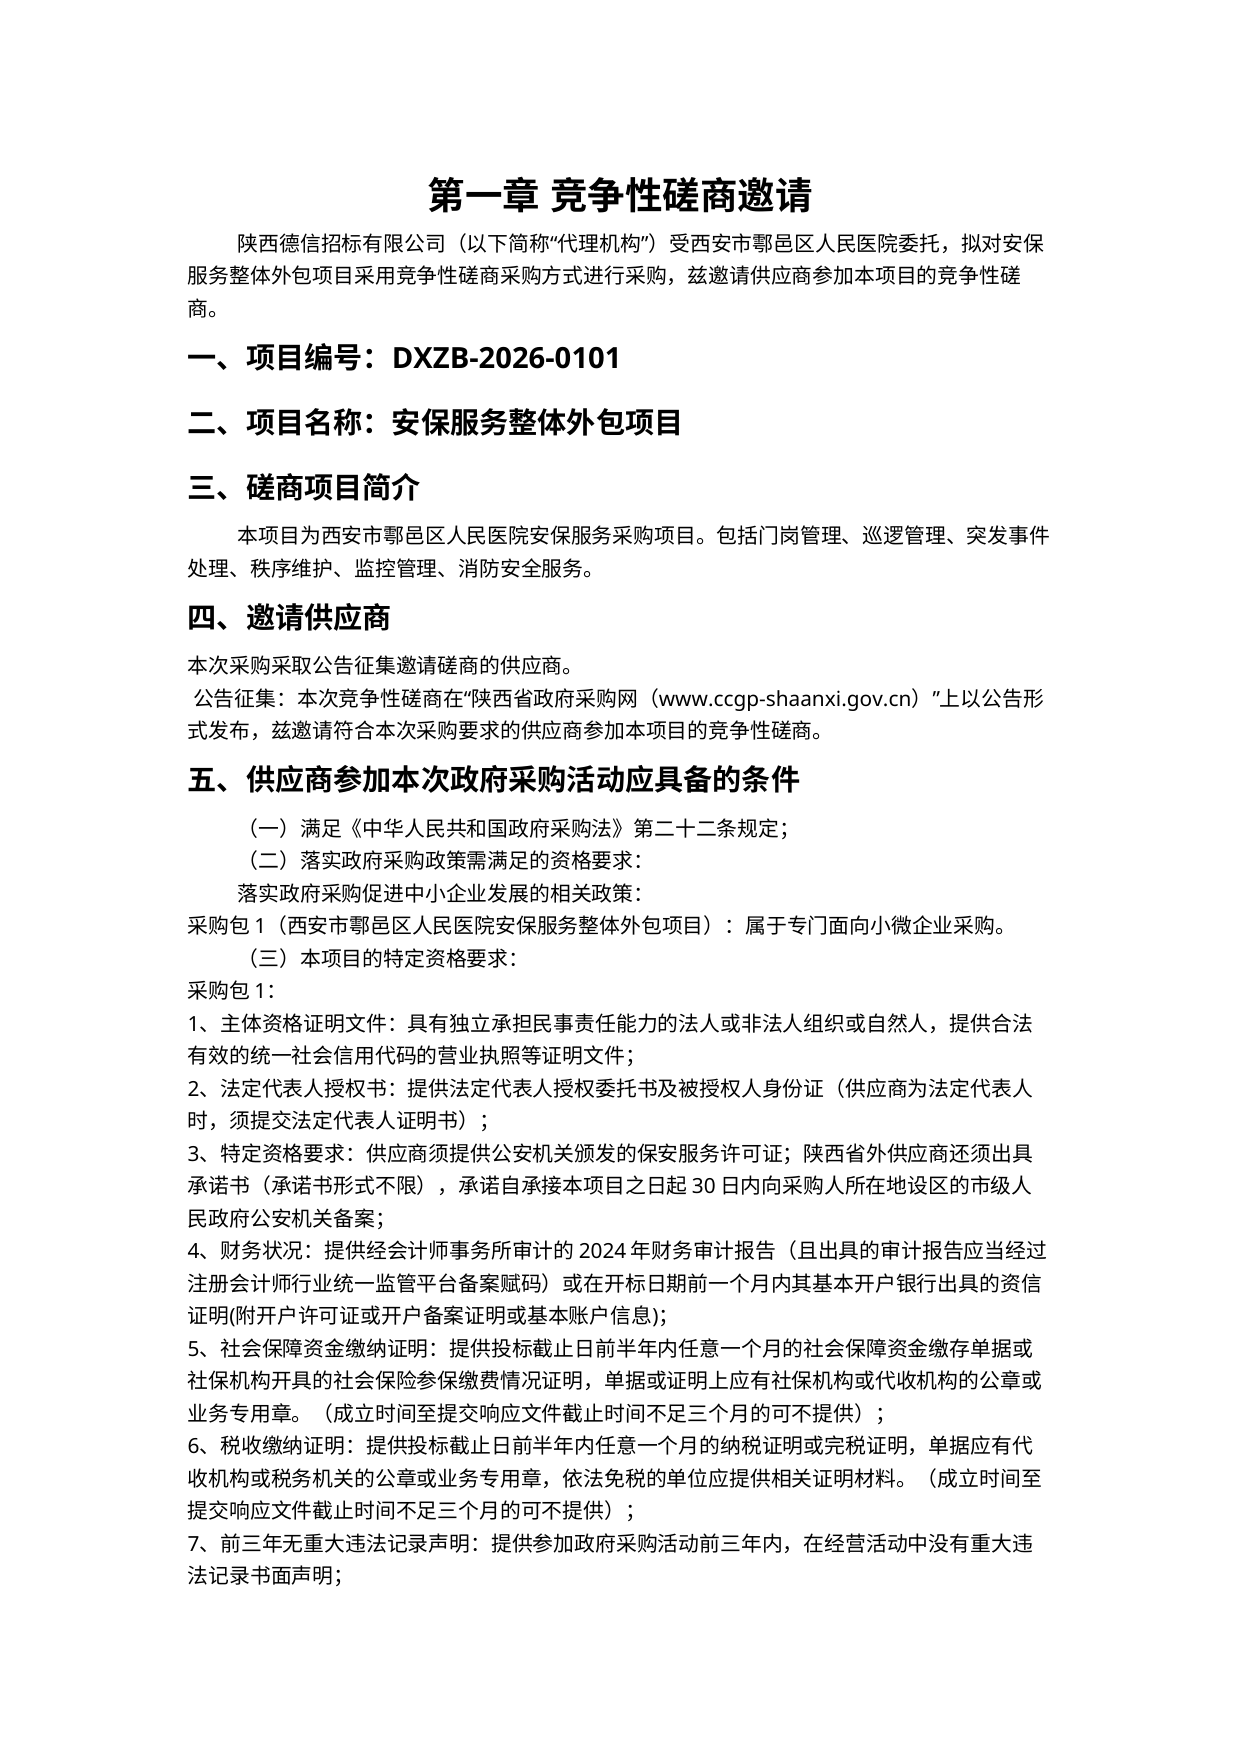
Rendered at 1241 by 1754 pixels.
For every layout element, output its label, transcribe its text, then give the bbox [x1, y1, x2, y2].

text 四、邀请供应商 [187, 584, 1053, 649]
text （一）满足《中华人民共和国政府采购法》第二十二条规定； [187, 812, 1053, 844]
text 7、前三年无重大违法记录声明：提供参加政府采购活动前三年内，在经营活动中没有重大违法记录书面声明； [187, 1527, 1053, 1592]
text 2、法定代表人授权书：提供法定代表人授权委托书及被授权人身份证（供应商为法定代表人时，须提交法定代表人证明书）； [187, 1072, 1053, 1137]
text 本次采购采取公告征集邀请磋商的供应商。 [187, 649, 1053, 682]
text 4、财务状况：提供经会计师事务所审计的2024年财务审计报告（且出具的审计报告应当经过注册会计师行业统一监管平台备案赋码）或在开标日期前一个月内其基本开户银行出具的资信证明(附开户许可证或开户备案证明或基本账户信息)； [187, 1234, 1053, 1332]
text 一、项目编号：DXZB-2026-0101 [187, 324, 1053, 389]
text 落实政府采购促进中小企业发展的相关政策： [187, 877, 1053, 909]
text 5、社会保障资金缴纳证明：提供投标截止日前半年内任意一个月的社会保障资金缴存单据或社保机构开具的社会保险参保缴费情况证明，单据或证明上应有社保机构或代收机构的公章或业务专用章。（成立时间至提交响应文件截止时间不足三个月的可不提供）； [187, 1332, 1053, 1429]
text 3、特定资格要求：供应商须提供公安机关颁发的保安服务许可证；陕西省外供应商还须出具承诺书（承诺书形式不限），承诺自承接本项目之日起30日内向采购人所在地设区的市级人民政府公安机关备案； [187, 1137, 1053, 1234]
text 6、税收缴纳证明：提供投标截止日前半年内任意一个月的纳税证明或完税证明，单据应有代收机构或税务机关的公章或业务专用章，依法免税的单位应提供相关证明材料。（成立时间至提交响应文件截止时间不足三个月的可不提供）； [187, 1429, 1053, 1527]
text 二、项目名称：安保服务整体外包项目 [187, 389, 1053, 454]
text 采购包1： [187, 974, 1053, 1007]
text 第一章 竞争性磋商邀请 [187, 162, 1053, 227]
text 五、供应商参加本次政府采购活动应具备的条件 [187, 747, 1053, 812]
text 三、磋商项目简介 [187, 454, 1053, 519]
text 公告征集：本次竞争性磋商在“陕西省政府采购网（www.ccgp-shaanxi.gov.cn）”上以公告形式发布，兹邀请符合本次采购要求的供应商参加本项目的竞争性磋商。 [187, 682, 1053, 747]
text 1、主体资格证明文件：具有独立承担民事责任能力的法人或非法人组织或自然人，提供合法有效的统一社会信用代码的营业执照等证明文件； [187, 1007, 1053, 1072]
text 采购包1（西安市鄠邑区人民医院安保服务整体外包项目）：属于专门面向小微企业采购。 [187, 909, 1053, 942]
text （三）本项目的特定资格要求： [187, 942, 1053, 974]
text 本项目为西安市鄠邑区人民医院安保服务采购项目。包括门岗管理、巡逻管理、突发事件处理、秩序维护、监控管理、消防安全服务。 [187, 519, 1053, 584]
text 陕西德信招标有限公司（以下简称“代理机构”）受西安市鄠邑区人民医院委托，拟对安保服务整体外包项目采用竞争性磋商采购方式进行采购，兹邀请供应商参加本项目的竞争性磋商。 [187, 227, 1053, 324]
text （二）落实政府采购政策需满足的资格要求： [187, 844, 1053, 877]
